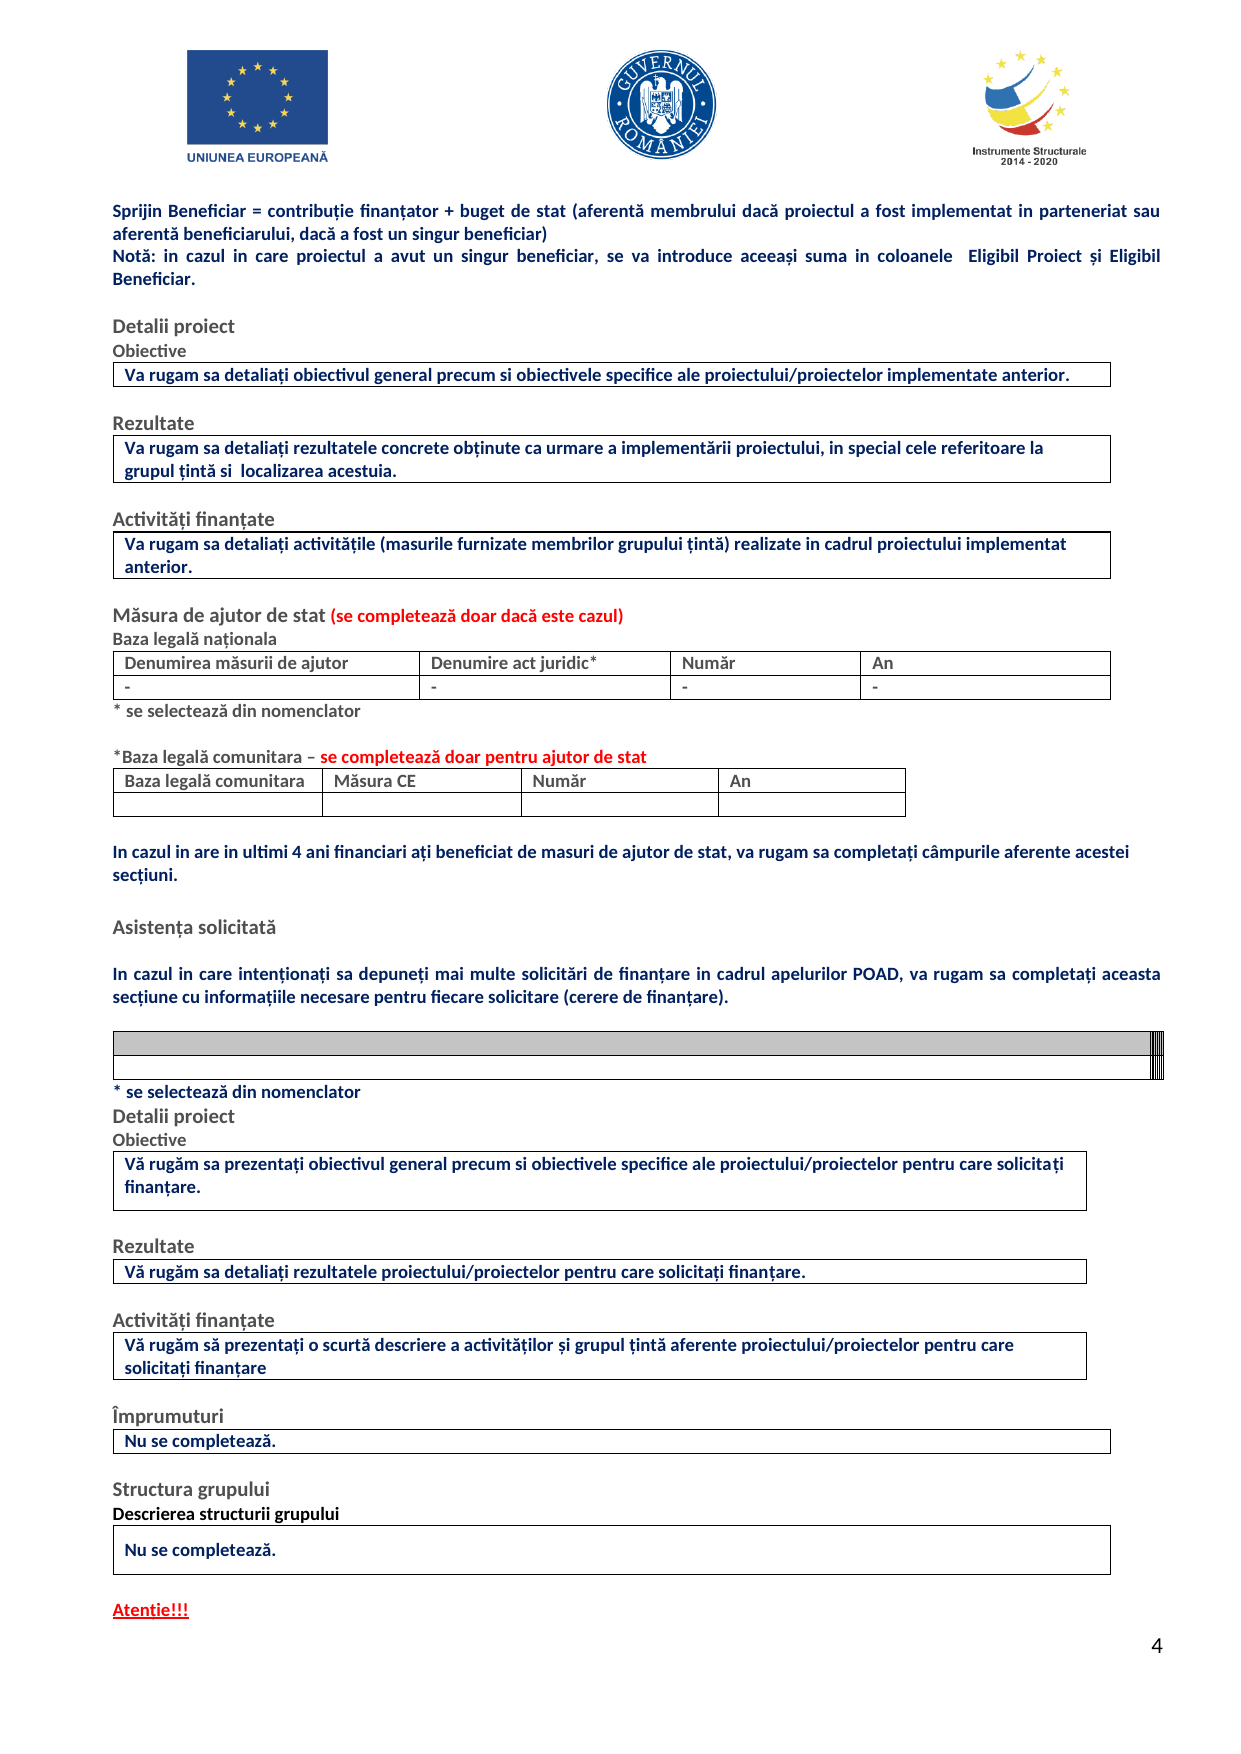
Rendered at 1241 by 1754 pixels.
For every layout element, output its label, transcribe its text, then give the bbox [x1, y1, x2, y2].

picture [605, 48, 717, 160]
text *Baza legală comunitara – se completează doar pentru ajutor de stat [112, 745, 1162, 768]
table_header Nu se completează. [114, 1430, 1110, 1452]
text Obiective [112, 1128, 1162, 1151]
text Detalii proiect [112, 313, 1162, 339]
table_cell [323, 793, 521, 816]
text Structura grupului [112, 1476, 1162, 1502]
table_header Nu se completează. [114, 1526, 1110, 1574]
table_header Vă rugăm să prezentați o scurtă descriere a activităților şi grupul ţintă aferente proiectului/proiectelor pentru care solicitați finanţare [114, 1333, 1086, 1379]
table_header Baza legală comunitara [114, 769, 322, 792]
text * se selectează din nomenclator [112, 699, 1162, 722]
text Rezultate [112, 410, 1162, 435]
text Rezultate [112, 1233, 1162, 1259]
table_cell - [114, 676, 419, 698]
picture [973, 50, 1086, 165]
table_cell - [671, 676, 860, 698]
text In cazul in care intenționați sa depuneți mai multe solicitări de finanțare in cadrul apelurilor POAD, va rugam sa completați aceasta secțiune cu informațiile necesare pentru fiecare solicitare (cerere de finanțare). [112, 962, 1162, 1008]
table_header Va rugam sa detaliați activitățile (masurile furnizate membrilor grupului țintă) realizate in cadrul proiectului implementat anterior. [114, 533, 1110, 578]
text Notă: in cazul in care proiectul a avut un singur beneficiar, se va introduce aceeași suma in coloanele Eligibil Proiect și Eligibil Beneficiar. [112, 245, 1162, 291]
table_cell - [861, 676, 1110, 698]
table_header An [861, 652, 1110, 674]
table_cell [719, 793, 905, 816]
table_header [114, 1032, 1150, 1055]
text Obiective [112, 339, 1162, 362]
table_header Va rugam sa detaliați obiectivul general precum si obiectivele specifice ale proiectului/proiectelor implementate anterior. [114, 363, 1110, 386]
table_cell - [420, 676, 670, 698]
table_header Denumirea măsurii de ajutor [114, 652, 419, 674]
text Activități finanțate [112, 1307, 1162, 1332]
table_cell [114, 1056, 1150, 1079]
text In cazul in are in ultimi 4 ani financiari ați beneficiat de masuri de ajutor de stat, va rugam sa completați câmpurile aferente acestei secțiuni. [112, 840, 1162, 914]
table_header Vă rugăm sa detaliați rezultatele proiectului/proiectelor pentru care solicitați finanţare. [114, 1260, 1086, 1283]
text Descrierea structurii grupului [112, 1502, 1162, 1525]
text Atenție!!! [112, 1598, 1162, 1621]
text Detalii proiect [112, 1103, 1162, 1128]
table_header Denumire act juridic* [420, 652, 670, 674]
picture [187, 50, 328, 162]
text Sprijin Beneficiar = contribuție finanțator + buget de stat (aferentă membrului dacă proiectul a fost implementat in parteneriat sau aferentă beneficiarului, dacă a fost un singur beneficiar) [112, 199, 1162, 245]
table_header Număr [522, 769, 718, 792]
table_header Număr [671, 652, 860, 674]
table_header An [719, 769, 905, 792]
table_cell [114, 793, 322, 816]
table_header Va rugam sa detaliați rezultatele concrete obținute ca urmare a implementării proiectului, in special cele referitoare la grupul țintă si localizarea acestuia. [114, 436, 1110, 482]
text * se selectează din nomenclator [112, 1080, 1162, 1103]
text Activități finanțate [112, 506, 1162, 531]
text Baza legală naționala [112, 628, 1162, 651]
text Împrumuturi [112, 1403, 1162, 1428]
text Măsura de ajutor de stat (se completează doar dacă este cazul) [112, 602, 1162, 628]
table_cell [522, 793, 718, 816]
table_header Măsura CE [323, 769, 521, 792]
table_header Vă rugăm sa prezentați obiectivul general precum si obiectivele specifice ale proiectului/proiectelor pentru care solicitaţi finanţare. [114, 1152, 1086, 1209]
text Asistența solicitată [112, 914, 1162, 939]
